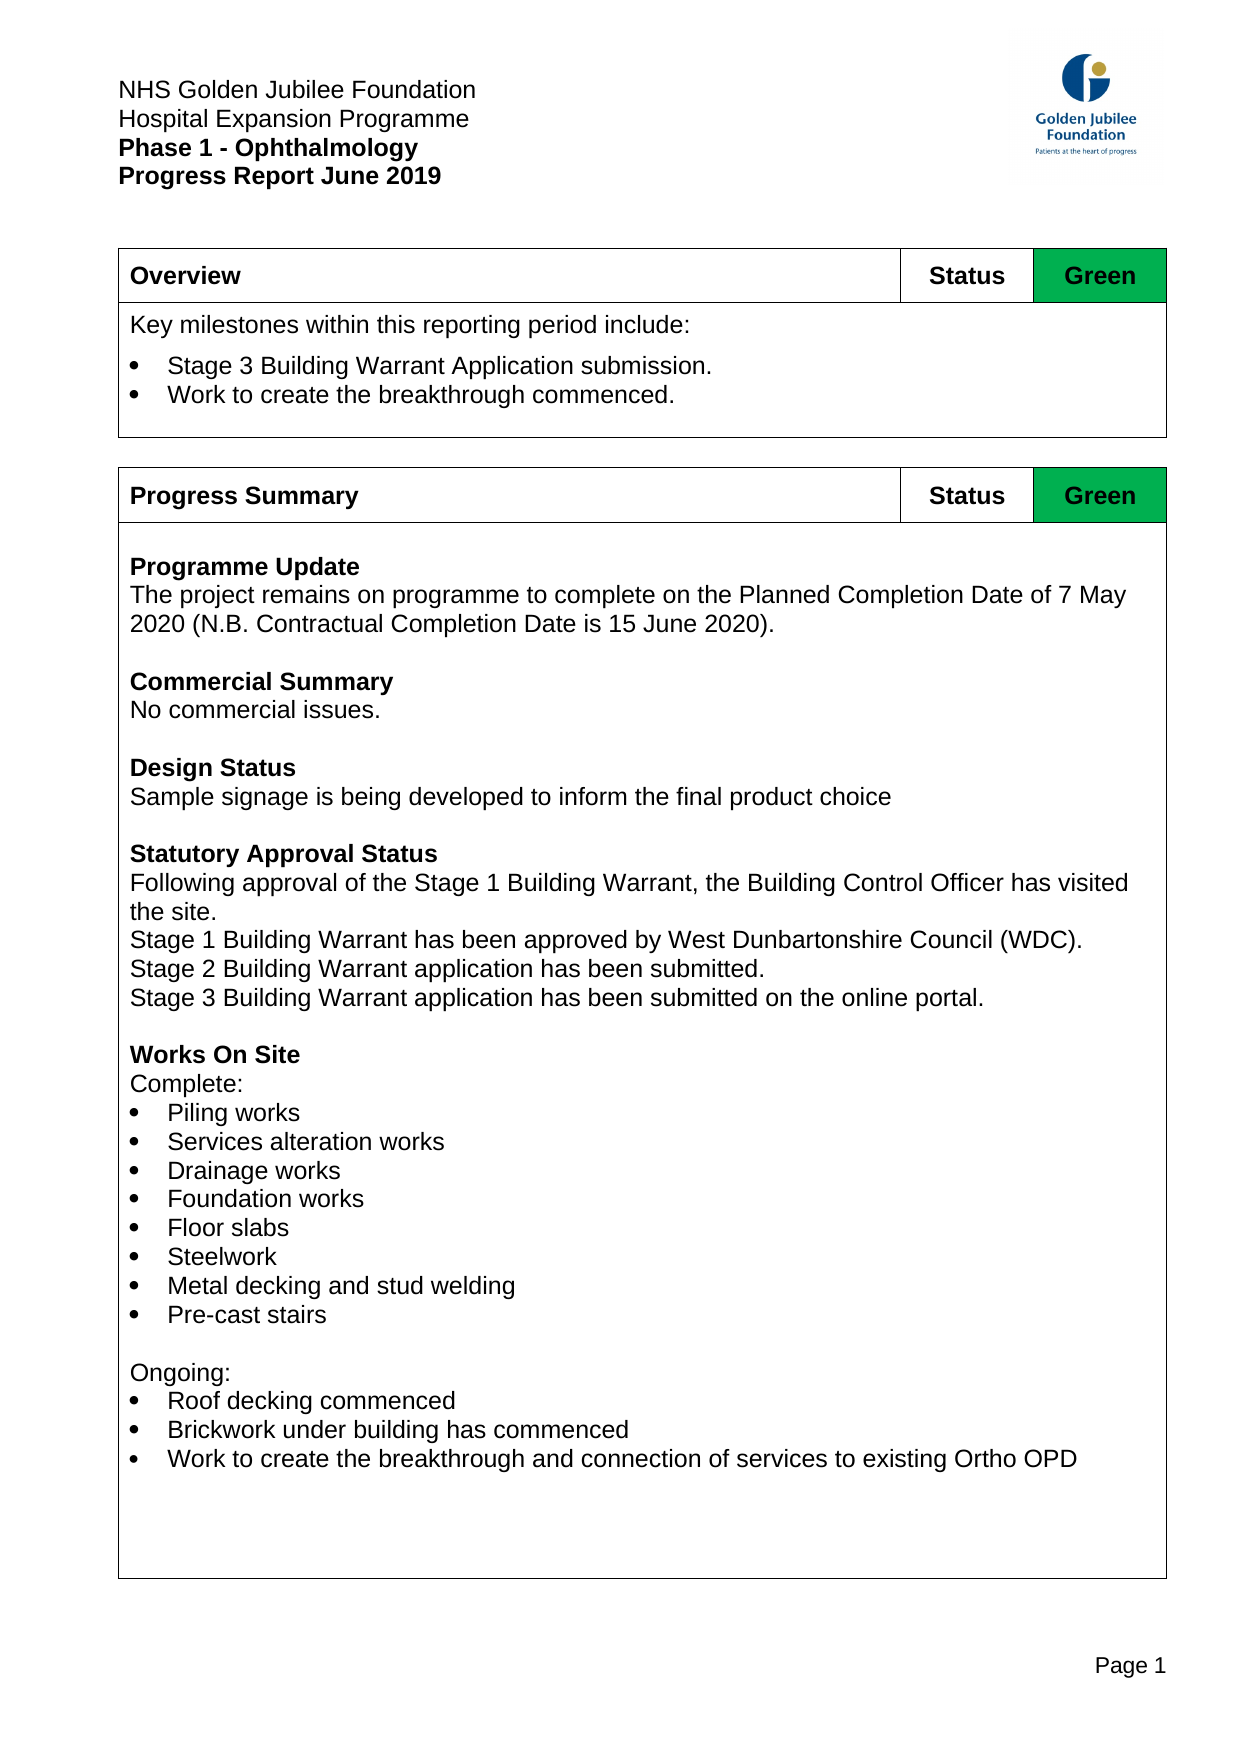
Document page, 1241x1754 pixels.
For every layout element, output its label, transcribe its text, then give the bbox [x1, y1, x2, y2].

table_header Status [901, 249, 1033, 302]
table_header Overview [119, 249, 900, 302]
table_header Green [1034, 468, 1166, 522]
table_header Progress Summary [119, 468, 900, 522]
table_cell Key milestones within this reporting period include: Stage 3 Building Warrant Application submission. Work to create the breakthrough commenced. [119, 303, 1166, 437]
table_header Status [901, 468, 1033, 522]
table_header Green [1034, 249, 1166, 302]
picture [1007, 28, 1164, 185]
